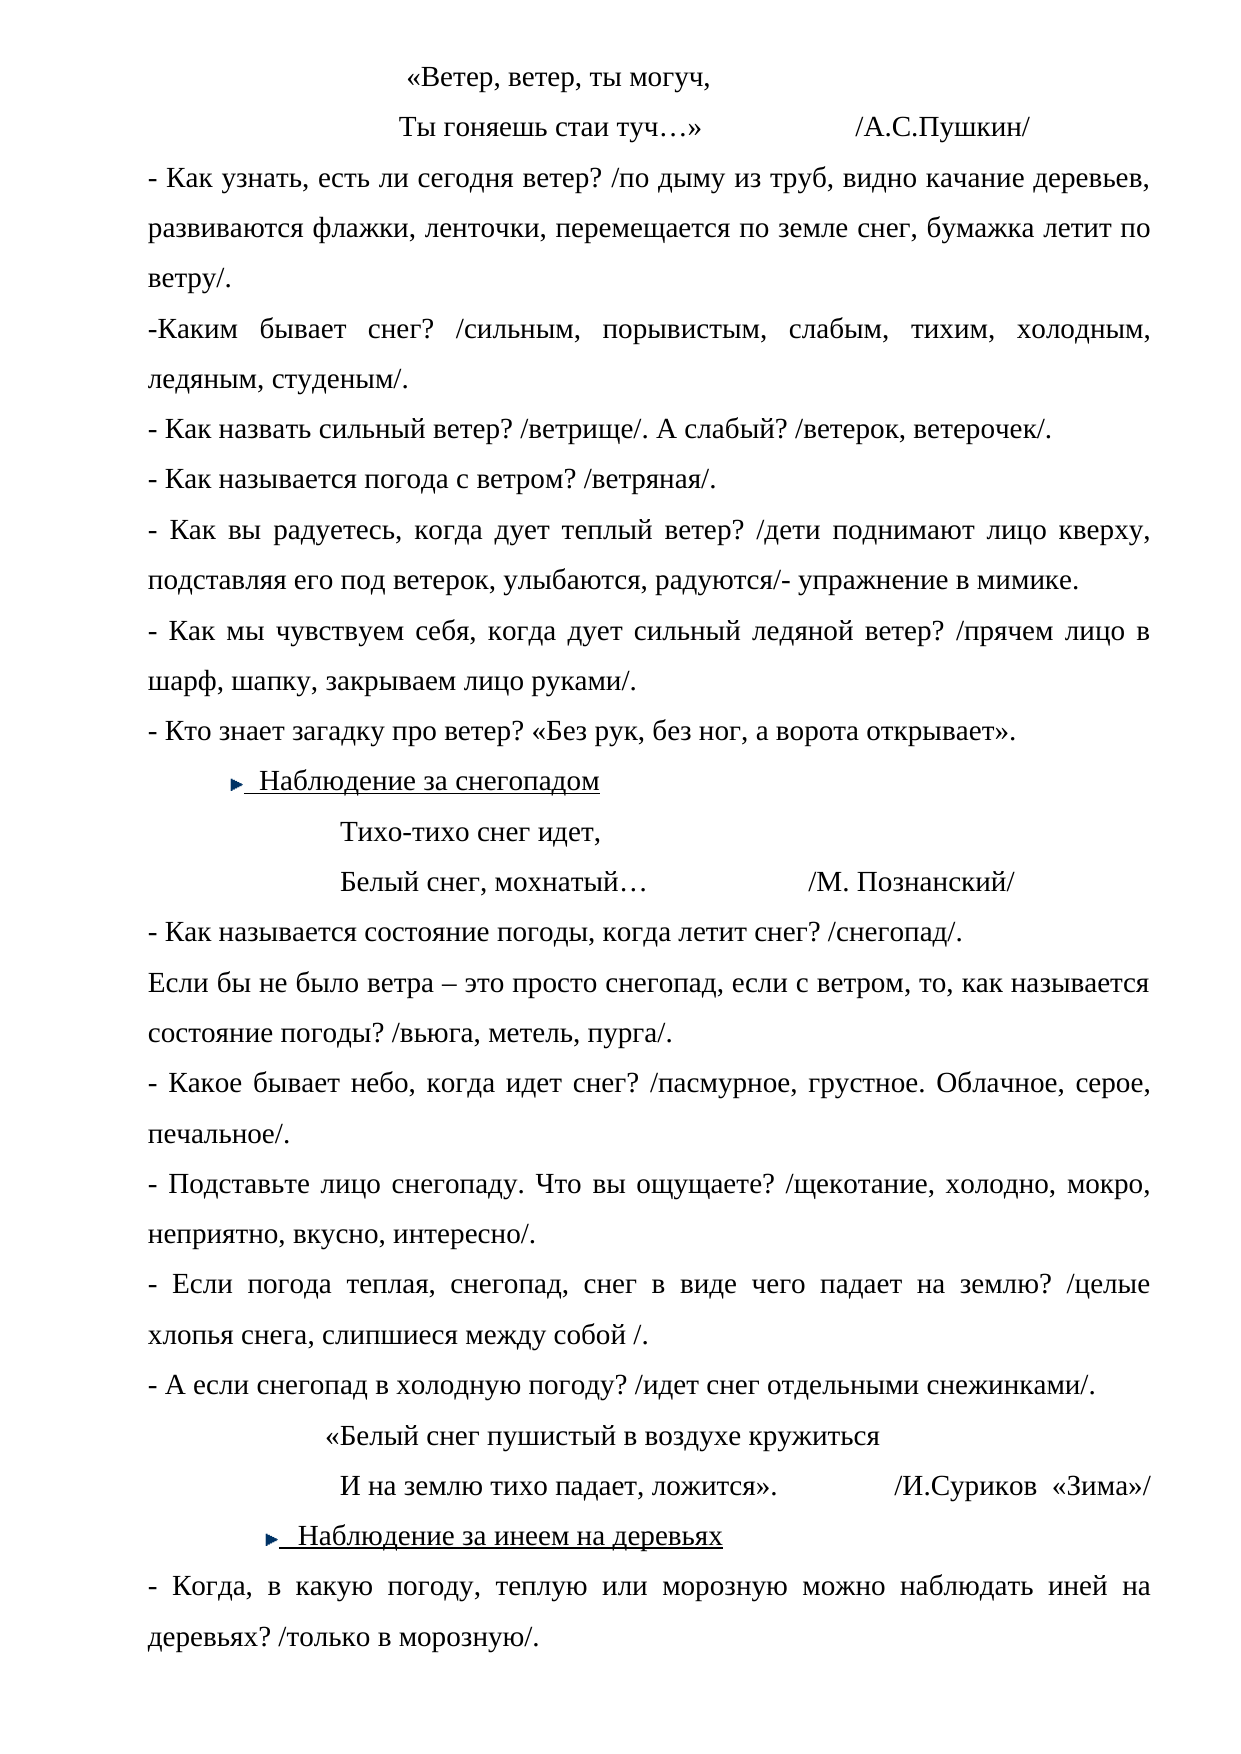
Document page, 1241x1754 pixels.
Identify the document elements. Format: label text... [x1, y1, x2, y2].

list Тихо-тихо снег идет, [148, 814, 1152, 847]
list - Какое бывает небо, когда идет снег? /пасмурное, грустное. Облачное, серое, печальное/. [148, 1065, 1152, 1149]
list Наблюдение за снегопадом [151, 763, 1152, 797]
list - А если снегопад в холодную погоду? /идет снег отдельными снежинками/. [148, 1367, 1152, 1401]
list - Как называется погода с ветром? /ветряная/. [148, 462, 1152, 495]
list Если бы не было ветра – это просто снегопад, если с ветром, то, как называется состояние погоды? /вьюга, метель, пурга/. [148, 965, 1152, 1049]
list -Каким бывает снег? /сильным, порывистым, слабым, тихим, холодным, ледяным, студеным/. [148, 311, 1152, 394]
picture [261, 1529, 278, 1546]
list - Как мы чувствуем себя, когда дует сильный ледяной ветер? /прячем лицо в шарф, шапку, закрываем лицо руками/. [148, 613, 1152, 696]
list - Как называется состояние погоды, когда летит снег? /снегопад/. [148, 914, 1152, 948]
list - Как назвать сильный ветер? /ветрище/. А слабый? /ветерок, ветерочек/. [148, 411, 1152, 445]
list Ты гоняешь стаи туч…» /А.С.Пушкин/ [151, 109, 1152, 143]
list «Белый снег пушистый в воздухе кружиться [148, 1418, 1152, 1451]
list Наблюдение за инеем на деревьях [260, 1518, 1152, 1552]
list - Как узнать, есть ли сегодня ветер? /по дыму из труб, видно качание деревьев, развиваются флажки, ленточки, перемещается по земле снег, бумажка летит по ветру/. [148, 160, 1152, 294]
list - Кто знает загадку про ветер? «Без рук, без ног, а ворота открывает». [148, 713, 1152, 747]
list «Ветер, ветер, ты могуч, [151, 59, 1152, 93]
picture [226, 774, 243, 791]
list Белый снег, мохнатый… /М. Познанский/ [148, 864, 1152, 898]
list - Если погода теплая, снегопад, снег в виде чего падает на землю? /целые хлопья снега, слипшиеся между собой /. [148, 1267, 1152, 1351]
list - Подставьте лицо снегопаду. Что вы ощущаете? /щекотание, холодно, мокро, неприятно, вкусно, интересно/. [148, 1166, 1152, 1250]
text И на землю тихо падает, ложится». /И.Суриков «Зима»/ [148, 1468, 1152, 1501]
list - Как вы радуетесь, когда дует теплый ветер? /дети поднимают лицо кверху, подставляя его под ветерок, улыбаются, радуются/- упражнение в мимике. [148, 512, 1152, 596]
list - Когда, в какую погоду, теплую или морозную можно наблюдать иней на деревьях? /только в морозную/. [148, 1568, 1152, 1652]
